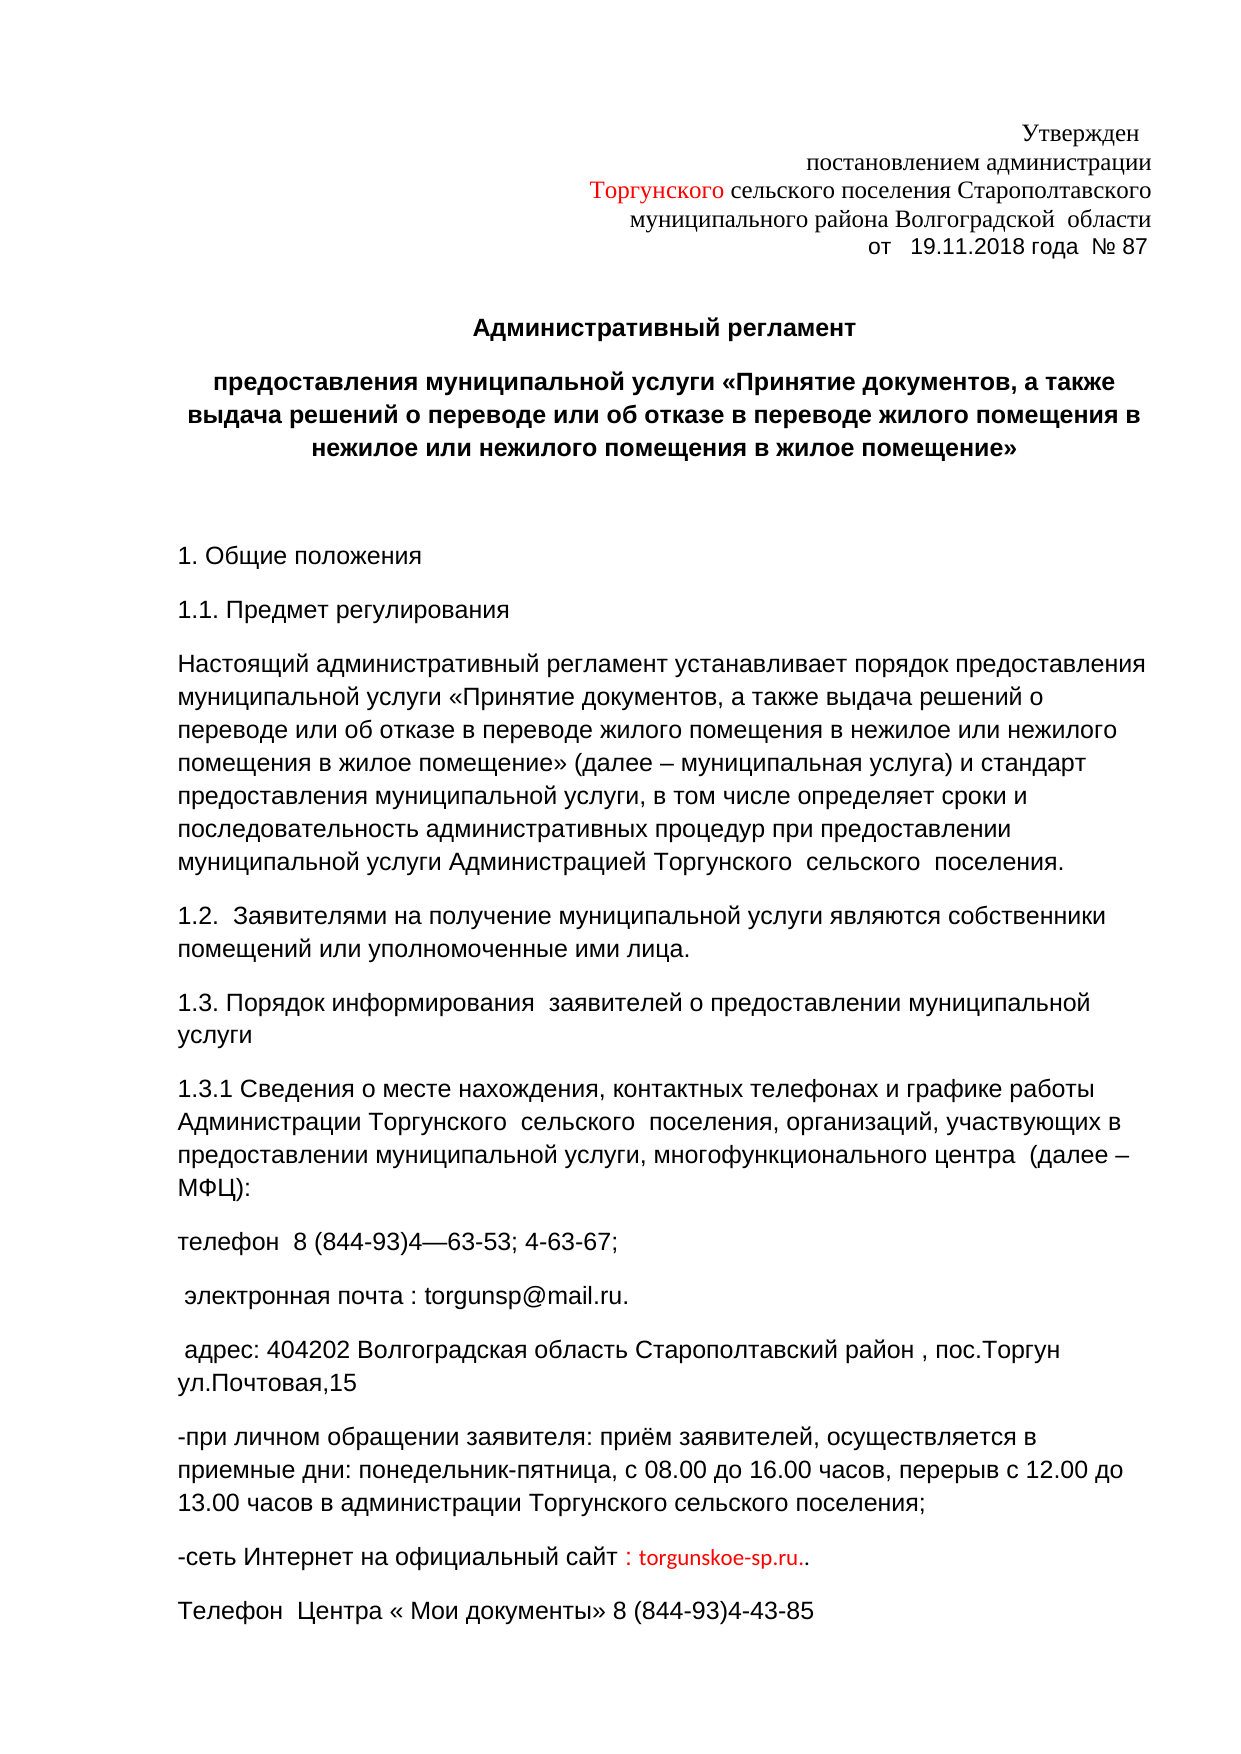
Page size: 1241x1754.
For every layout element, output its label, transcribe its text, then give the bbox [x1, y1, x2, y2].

text адрес: 404202 Волгоградская область Старополтавский район , пос.Торгун ул.Почтовая,15 [177, 1335, 1152, 1397]
text предоставления муниципальной услуги «Принятие документов, а также выдача решений о переводе или об отказе в переводе жилого помещения в нежилое или нежилого помещения в жилое помещение» [177, 367, 1152, 462]
text 1.1. Предмет регулирования [177, 595, 1152, 623]
text от 19.11.2018 года № 87 [177, 233, 1152, 259]
text Телефон Центра « Мои документы» 8 (844-93)4-43-85 [177, 1596, 1152, 1625]
text 1.3. Порядок информирования заявителей о предоставлении муниципальной услуги [177, 987, 1152, 1049]
text постановлением администрации Торгунского сельского поселения Старополтавского [177, 147, 1152, 204]
text Настоящий административный регламент устанавливает порядок предоставления муниципальной услуги «Принятие документов, а также выдача решений о переводе или об отказе в переводе жилого помещения в нежилое или нежилого помещения в жилое помещение» (далее – муниципальная услуга) и стандарт предоставления муниципальной услуги, в том числе определяет сроки и последовательность административных процедур при предоставлении муниципальной услуги Администрацией Торгунского сельского поселения. [177, 649, 1152, 876]
text 1.3.1 Сведения о месте нахождения, контактных телефонах и графике работы Администрации Торгунского сельского поселения, организаций, участвующих в предоставлении муниципальной услуги, многофункционального центра (далее – МФЦ): [177, 1074, 1152, 1202]
text муниципального района Волгоградской области [177, 204, 1152, 233]
text электронная почта : torgunsp@mail.ru. [177, 1281, 1152, 1310]
text Административный регламент [177, 313, 1152, 342]
text 1.2. Заявителями на получение муниципальной услуги являются собственники помещений или уполномоченные ими лица. [177, 901, 1152, 962]
text -сеть Интернет на официальный сайт : torgunskoe-sp.ru.. [177, 1542, 1152, 1571]
text телефон 8 (844-93)4—63-53; 4-63-67; [177, 1227, 1152, 1256]
text -при личном обращении заявителя: приём заявителей, осуществляется в приемные дни: понедельник-пятница, с 08.00 до 16.00 часов, перерыв с 12.00 до 13.00 часов в администрации Торгунского сельского поселения; [177, 1422, 1152, 1517]
text Утвержден [177, 118, 1152, 147]
text 1. Общие положения [177, 541, 1152, 570]
